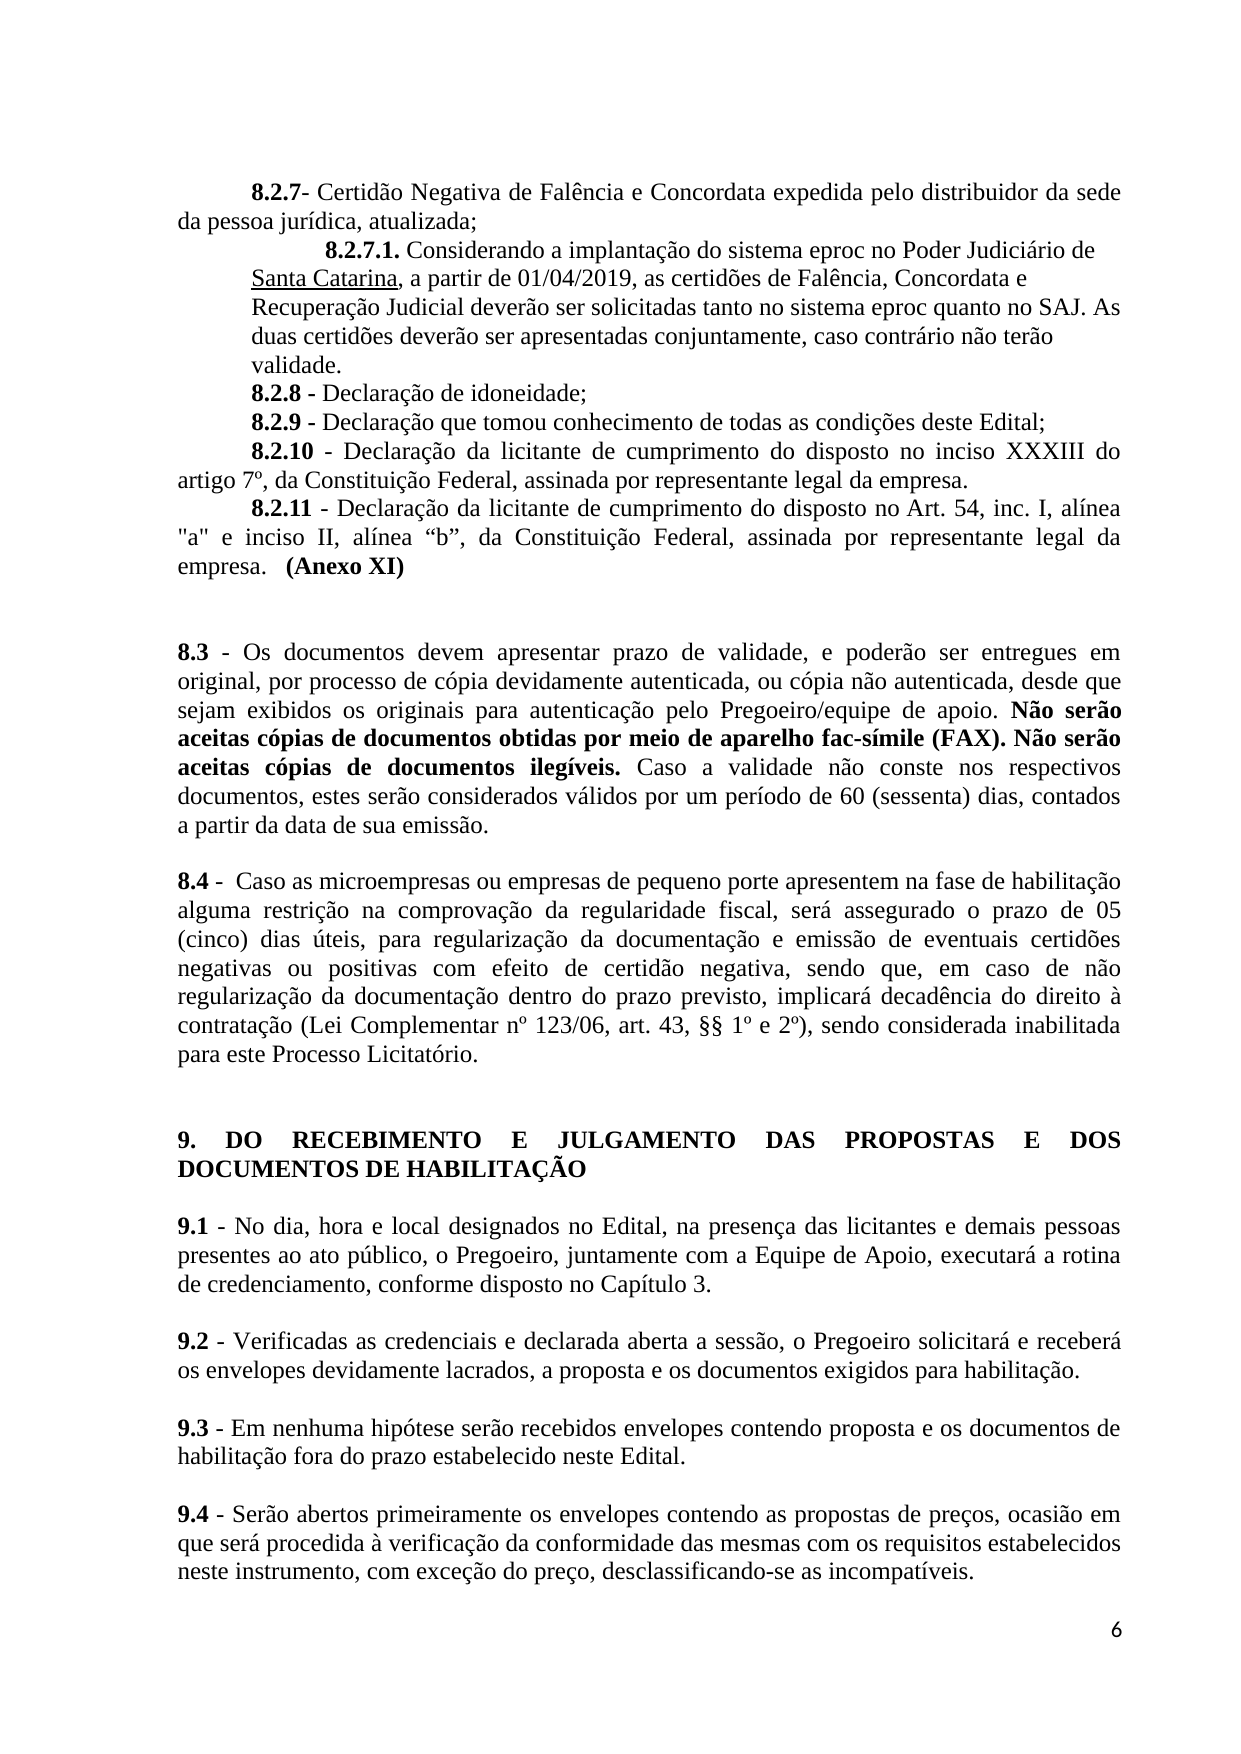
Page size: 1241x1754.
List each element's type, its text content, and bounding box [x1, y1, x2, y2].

text 8.2.7- Certidão Negativa de Falência e Concordata expedida pelo distribuidor da sede da pessoa jurídica, atualizada; [177, 177, 1122, 235]
text 9. DO RECEBIMENTO E JULGAMENTO DAS PROPOSTAS E DOS DOCUMENTOS DE HABILITAÇÃO [177, 1125, 1122, 1183]
text 9.3 - Em nenhuma hipótese serão recebidos envelopes contendo proposta e os documentos de habilitação fora do prazo estabelecido neste Edital. [177, 1413, 1122, 1470]
text 8.2.8 - Declaração de idoneidade; [177, 378, 1122, 407]
text 8.2.10 - Declaração da licitante de cumprimento do disposto no inciso XXXIII do artigo 7º, da Constituição Federal, assinada por representante legal da empresa. [177, 436, 1122, 493]
text 8.2.7.1. Considerando a implantação do sistema eproc no Poder Judiciário de Santa Catarina, a partir de 01/04/2019, as certidões de Falência, Concordata e Recuperação Judicial deverão ser solicitadas tanto no sistema eproc quanto no SAJ. As duas certidões deverão ser apresentadas conjuntamente, caso contrário não terão validade. [251, 235, 1122, 378]
subtitle 8.2.11 - Declaração da licitante de cumprimento do disposto no Art. 54, inc. I, alínea "a" e inciso II, alínea “b”, da Constituição Federal, assinada por representante legal da empresa. (Anexo XI) [177, 493, 1122, 580]
text 9.4 - Serão abertos primeiramente os envelopes contendo as propostas de preços, ocasião em que será procedida à verificação da conformidade das mesmas com os requisitos estabelecidos neste instrumento, com exceção do preço, desclassificando-se as incompatíveis. [177, 1499, 1122, 1585]
text 8.4 - Caso as microempresas ou empresas de pequeno porte apresentem na fase de habilitação alguma restrição na comprovação da regularidade fiscal, será assegurado o prazo de 05 (cinco) dias úteis, para regularização da documentação e emissão de eventuais certidões negativas ou positivas com efeito de certidão negativa, sendo que, em caso de não regularização da documentação dentro do prazo previsto, implicará decadência do direito à contratação (Lei Complementar nº 123/06, art. 43, §§ 1º e 2º), sendo considerada inabilitada para este Processo Licitatório. [177, 866, 1122, 1068]
text 8.2.9 - Declaração que tomou conhecimento de todas as condições deste Edital; [177, 407, 1122, 436]
text 9.2 - Verificadas as credenciais e declarada aberta a sessão, o Pregoeiro solicitará e receberá os envelopes devidamente lacrados, a proposta e os documentos exigidos para habilitação. [177, 1326, 1122, 1384]
text 8.3 - Os documentos devem apresentar prazo de validade, e poderão ser entregues em original, por processo de cópia devidamente autenticada, ou cópia não autenticada, desde que sejam exibidos os originais para autenticação pelo Pregoeiro/equipe de apoio. Não serão aceitas cópias de documentos obtidas por meio de aparelho fac-símile (FAX). Não serão aceitas cópias de documentos ilegíveis. Caso a validade não conste nos respectivos documentos, estes serão considerados válidos por um período de 60 (sessenta) dias, contados a partir da data de sua emissão. [177, 637, 1122, 838]
text 9.1 - No dia, hora e local designados no Edital, na presença das licitantes e demais pessoas presentes ao ato público, o Pregoeiro, juntamente com a Equipe de Apoio, executará a rotina de credenciamento, conforme disposto no Capítulo 3. [177, 1211, 1122, 1298]
